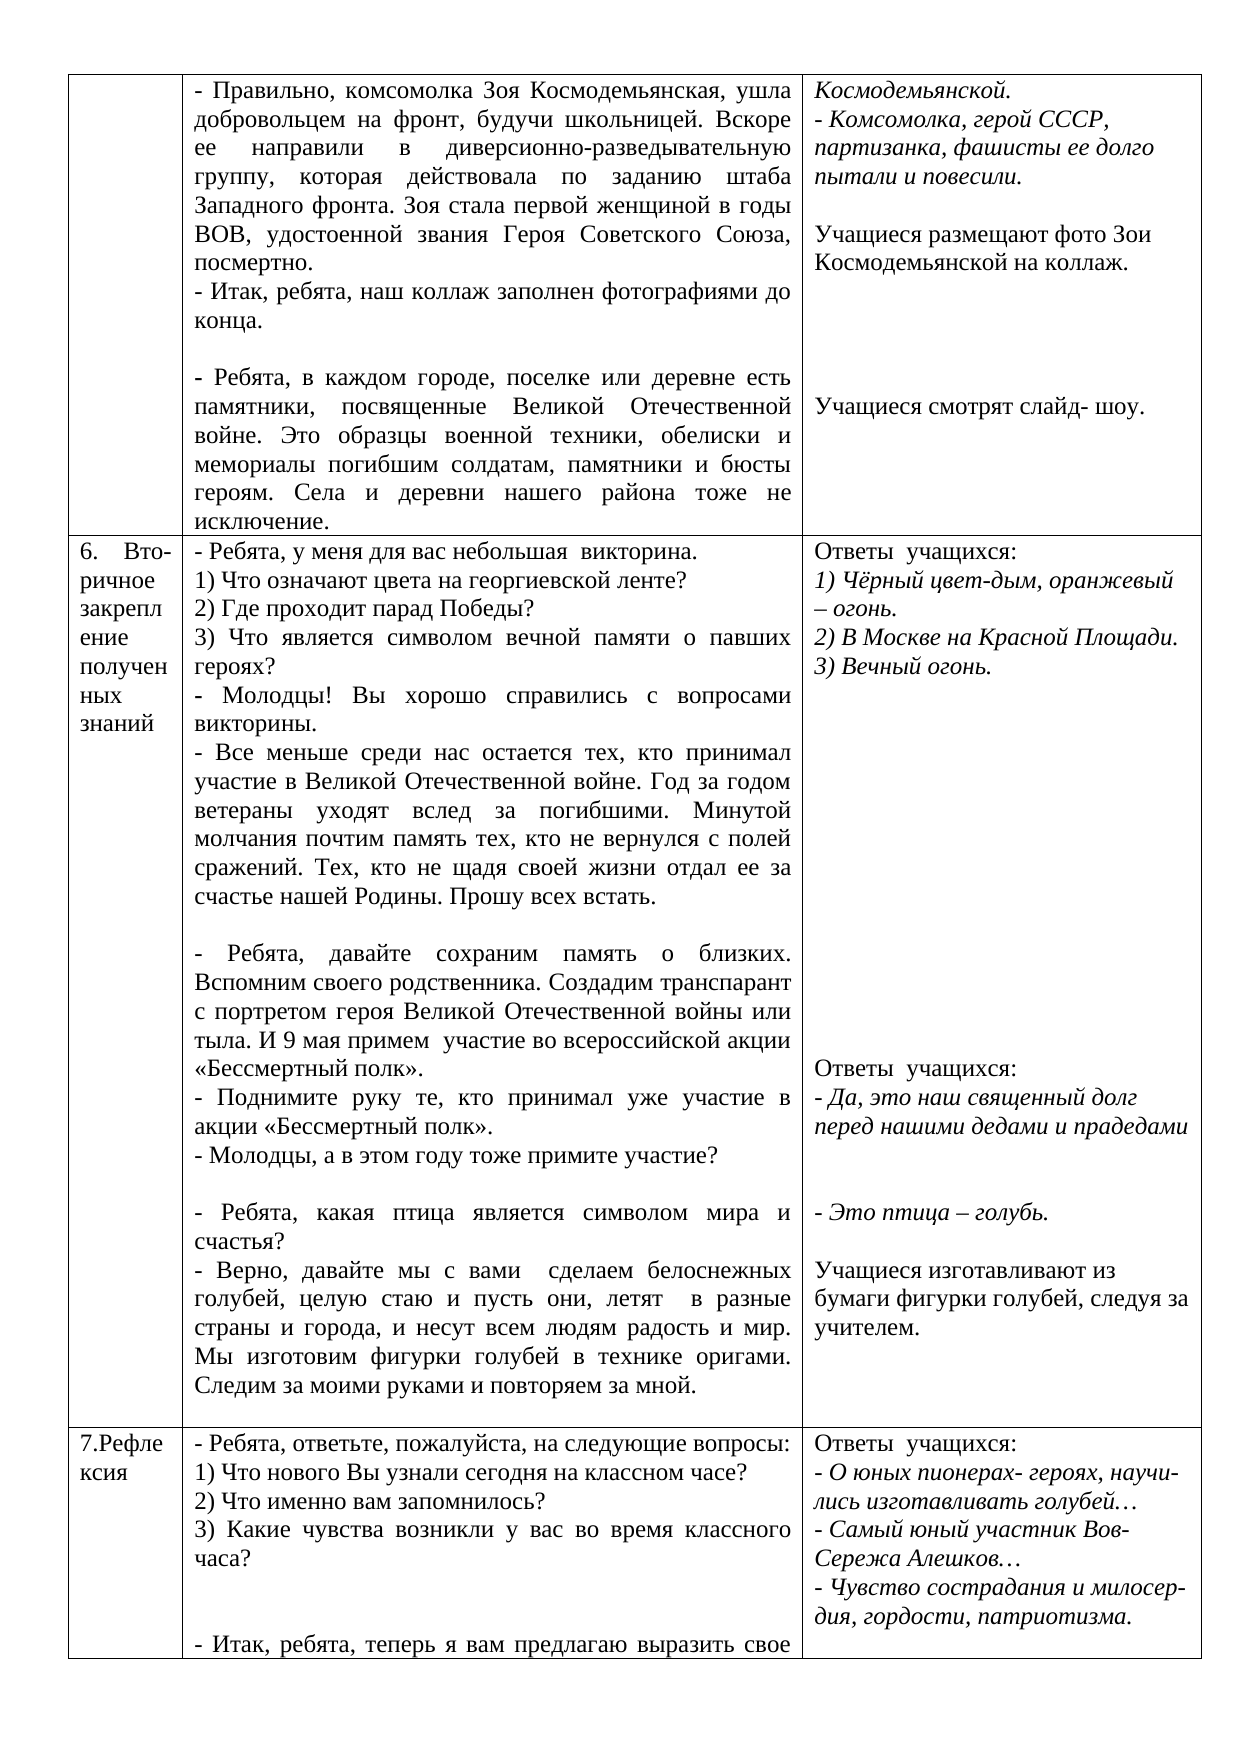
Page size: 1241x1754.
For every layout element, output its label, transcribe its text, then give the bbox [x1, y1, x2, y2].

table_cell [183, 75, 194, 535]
table_cell 6. Вто-ричное закрепление полученных знаний [69, 536, 182, 1427]
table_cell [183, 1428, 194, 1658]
table_cell Ответы учащихся: 1) Чёрный цвет-дым, оранжевый – огонь. 2) В Москве на Красной Площади. 3) Вечный огонь. Ответы учащихся: - Да, это наш священный долг перед нашими дедами и прадедами - Это птица – голубь. Учащиеся изготавливают из бумаги фигурки голубей, следуя за учителем. [803, 536, 1201, 1427]
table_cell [803, 75, 1201, 535]
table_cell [803, 1428, 1201, 1658]
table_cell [69, 75, 182, 535]
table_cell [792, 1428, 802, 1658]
table_cell 7.Рефлексия [69, 1428, 182, 1658]
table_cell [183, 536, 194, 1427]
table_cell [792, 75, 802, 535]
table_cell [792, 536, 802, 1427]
